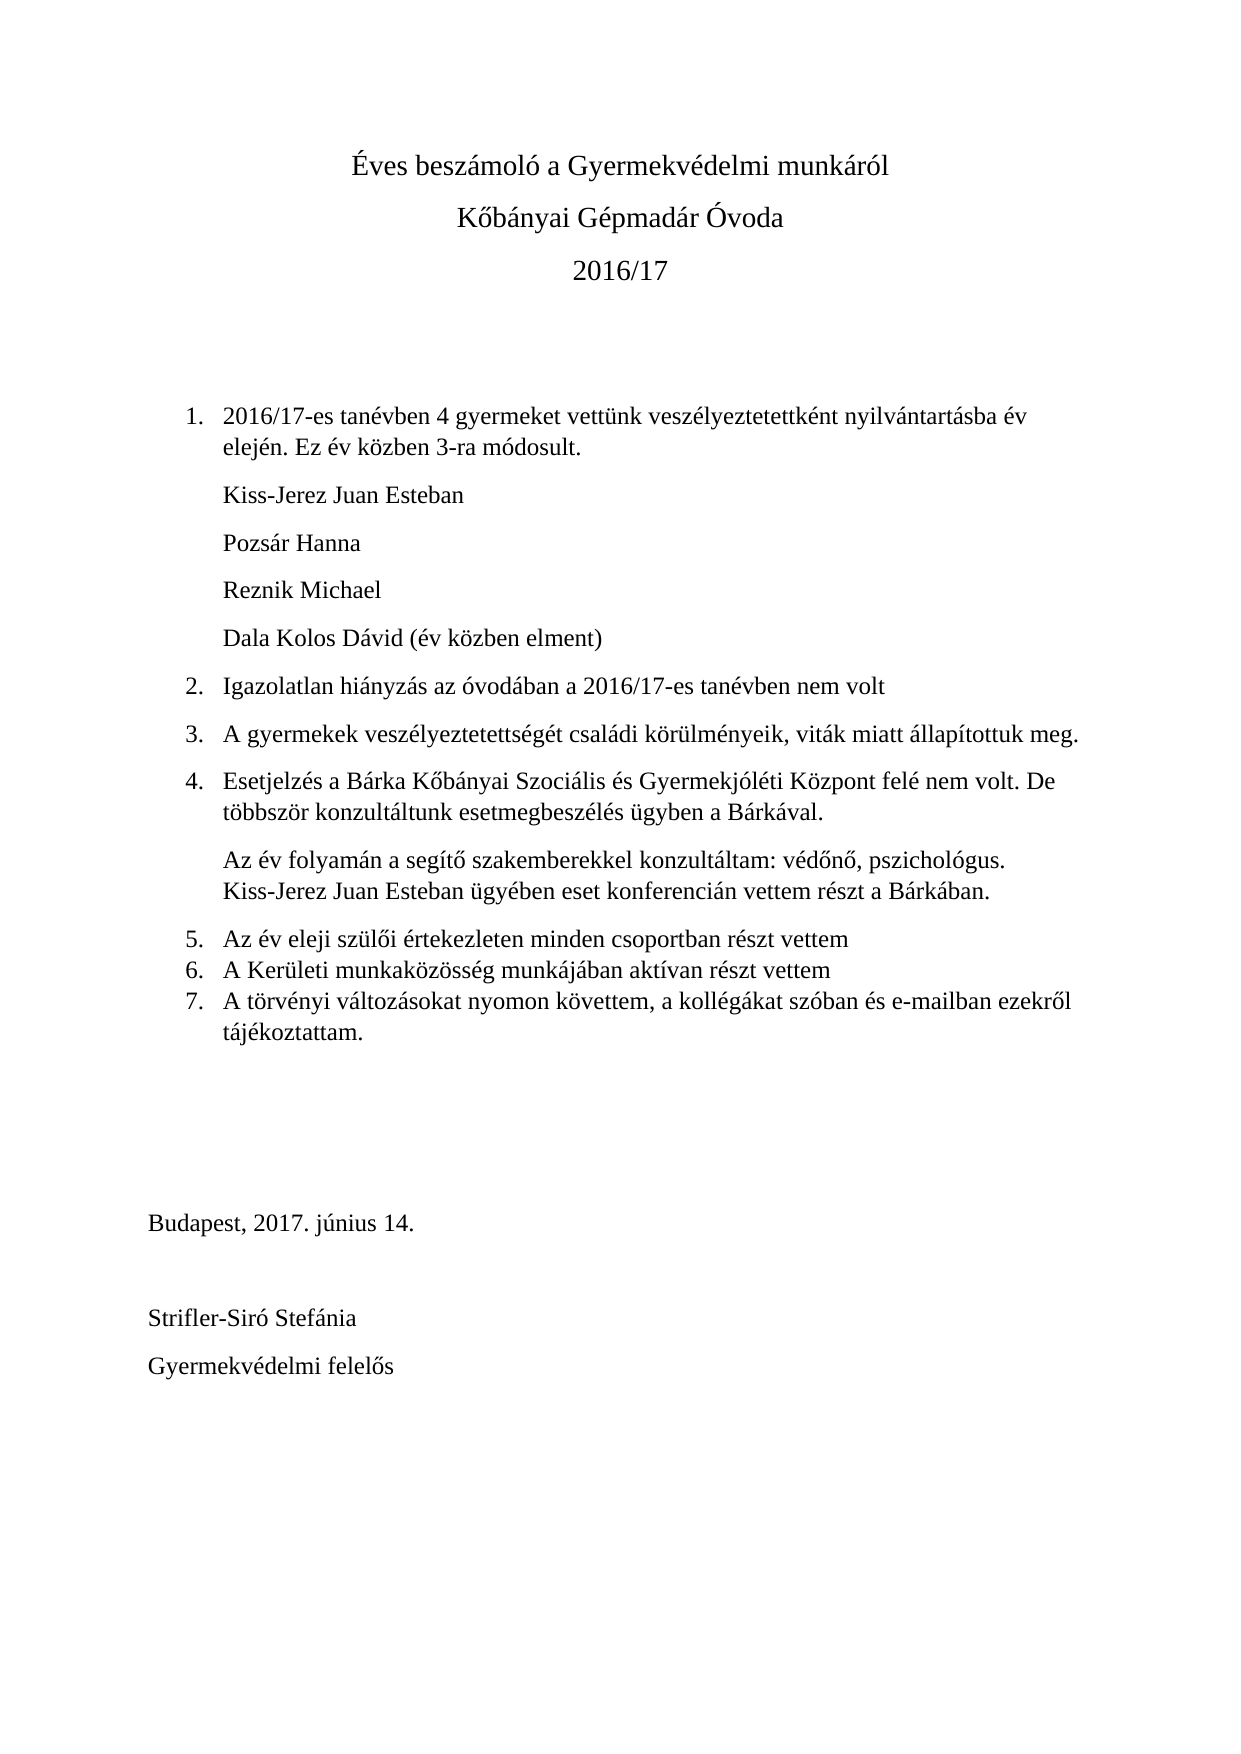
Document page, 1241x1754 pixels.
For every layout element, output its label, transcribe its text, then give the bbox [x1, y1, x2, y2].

text Éves beszámoló a Gyermekvédelmi munkáról [148, 148, 1093, 181]
text Pozsár Hanna [223, 528, 1093, 557]
list A gyermekek veszélyeztetettségét családi körülményeik, viták miatt állapítottuk meg. [185, 719, 1093, 747]
list Igazolatlan hiányzás az óvodában a 2016/17-es tanévben nem volt [185, 671, 1093, 700]
text Budapest, 2017. június 14. [148, 1208, 1093, 1237]
text Dala Kolos Dávid (év közben elment) [223, 623, 1093, 652]
list A Kerületi munkaközösség munkájában aktívan részt vettem [185, 955, 1093, 984]
text Kőbányai Gépmadár Óvoda [148, 200, 1093, 234]
text 2016/17 [148, 253, 1093, 287]
text Gyermekvédelmi felelős [148, 1351, 1093, 1380]
list Esetjelzés a Bárka Kőbányai Szociális és Gyermekjóléti Központ felé nem volt. De többször konzultáltunk esetmegbeszélés ügyben a Bárkával. [185, 766, 1093, 826]
text Strifler-Siró Stefánia [148, 1303, 1093, 1332]
list A törvényi változásokat nyomon követtem, a kollégákat szóban és e-mailban ezekről tájékoztattam. [185, 986, 1093, 1046]
text Reznik Michael [223, 576, 1093, 604]
text Az év folyamán a segítő szakemberekkel konzultáltam: védőnő, pszichológus. Kiss-Jerez Juan Esteban ügyében eset konferencián vettem részt a Bárkában. [223, 845, 1093, 905]
text Kiss-Jerez Juan Esteban [223, 480, 1093, 509]
list Az év eleji szülői értekezleten minden csoportban részt vettem [185, 924, 1093, 953]
list 2016/17-es tanévben 4 gyermeket vettünk veszélyeztetettként nyilvántartásba év elején. Ez év közben 3-ra módosult. [185, 401, 1093, 461]
